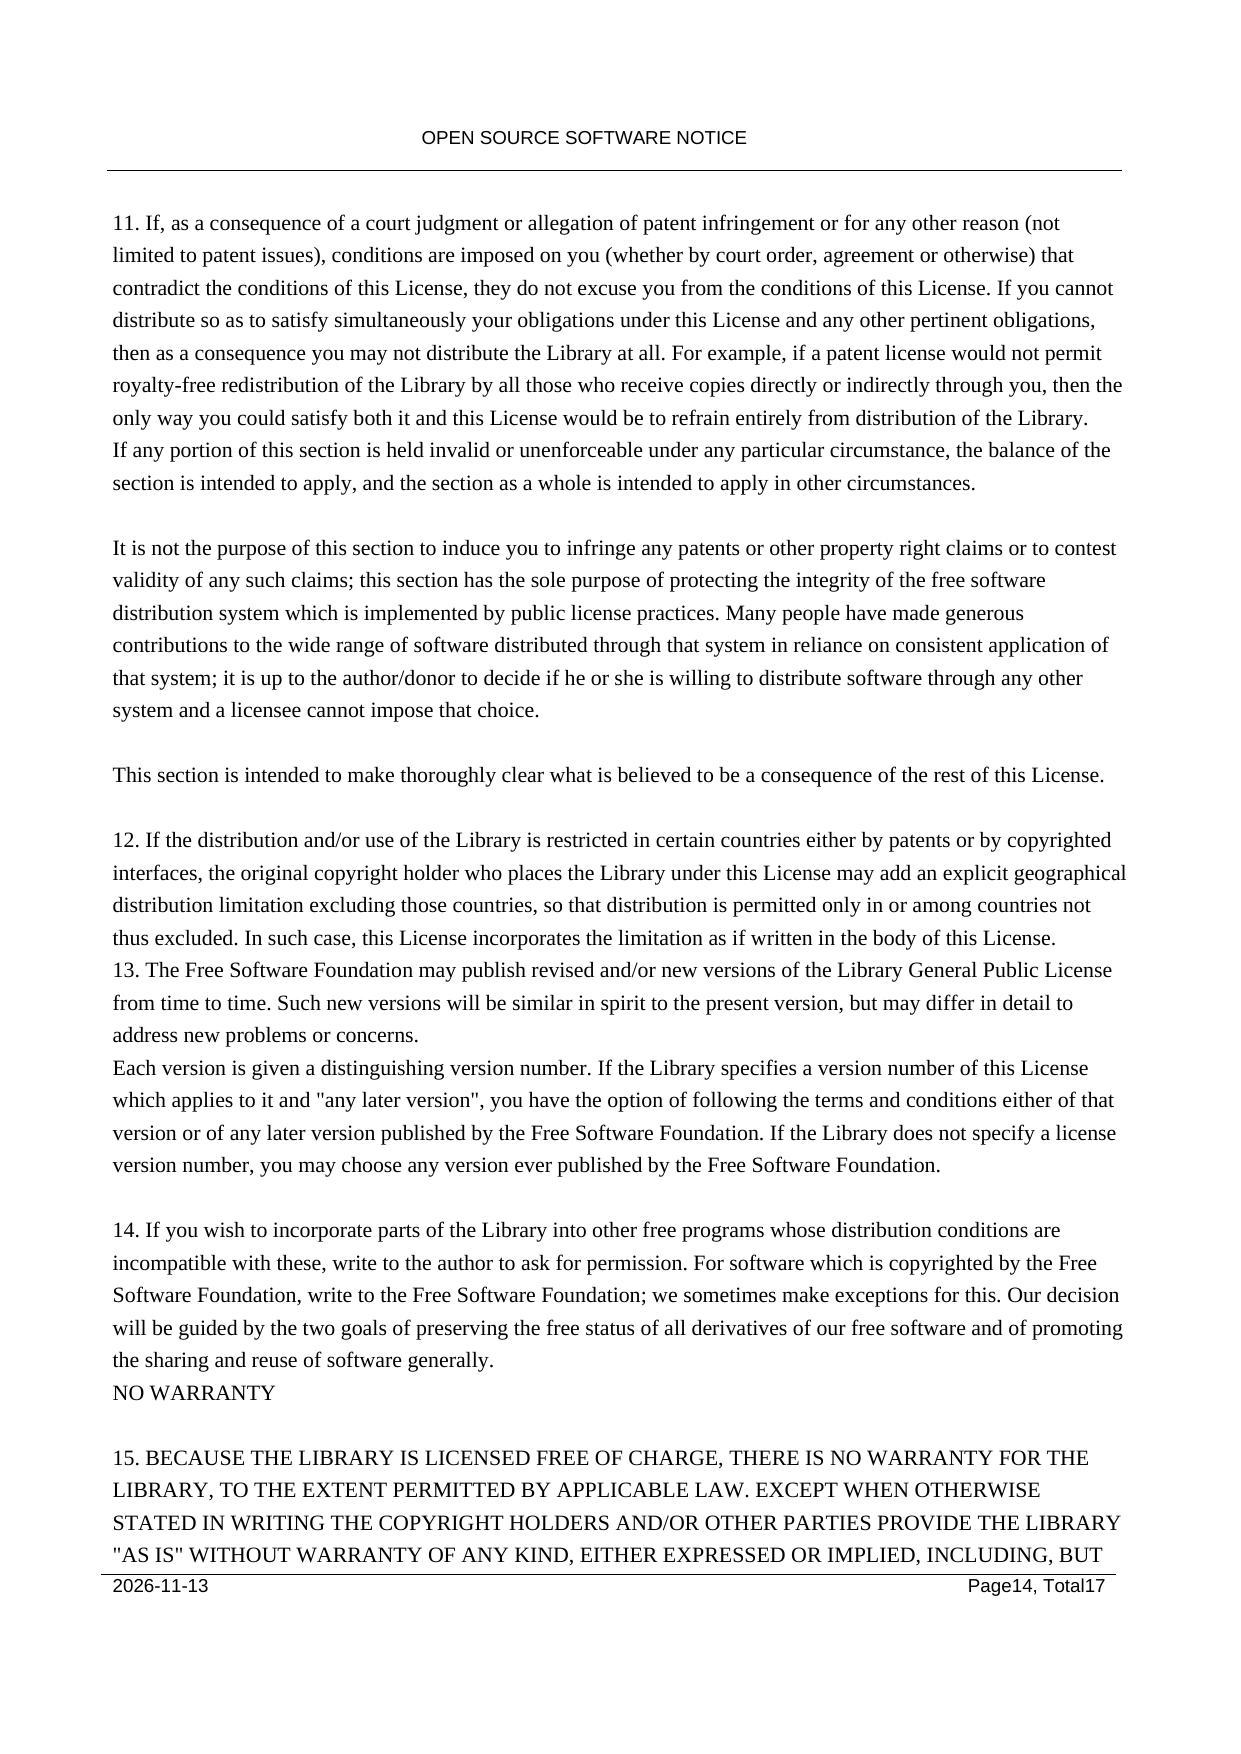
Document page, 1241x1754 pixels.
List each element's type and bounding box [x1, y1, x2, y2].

text [112, 206, 1128, 1571]
